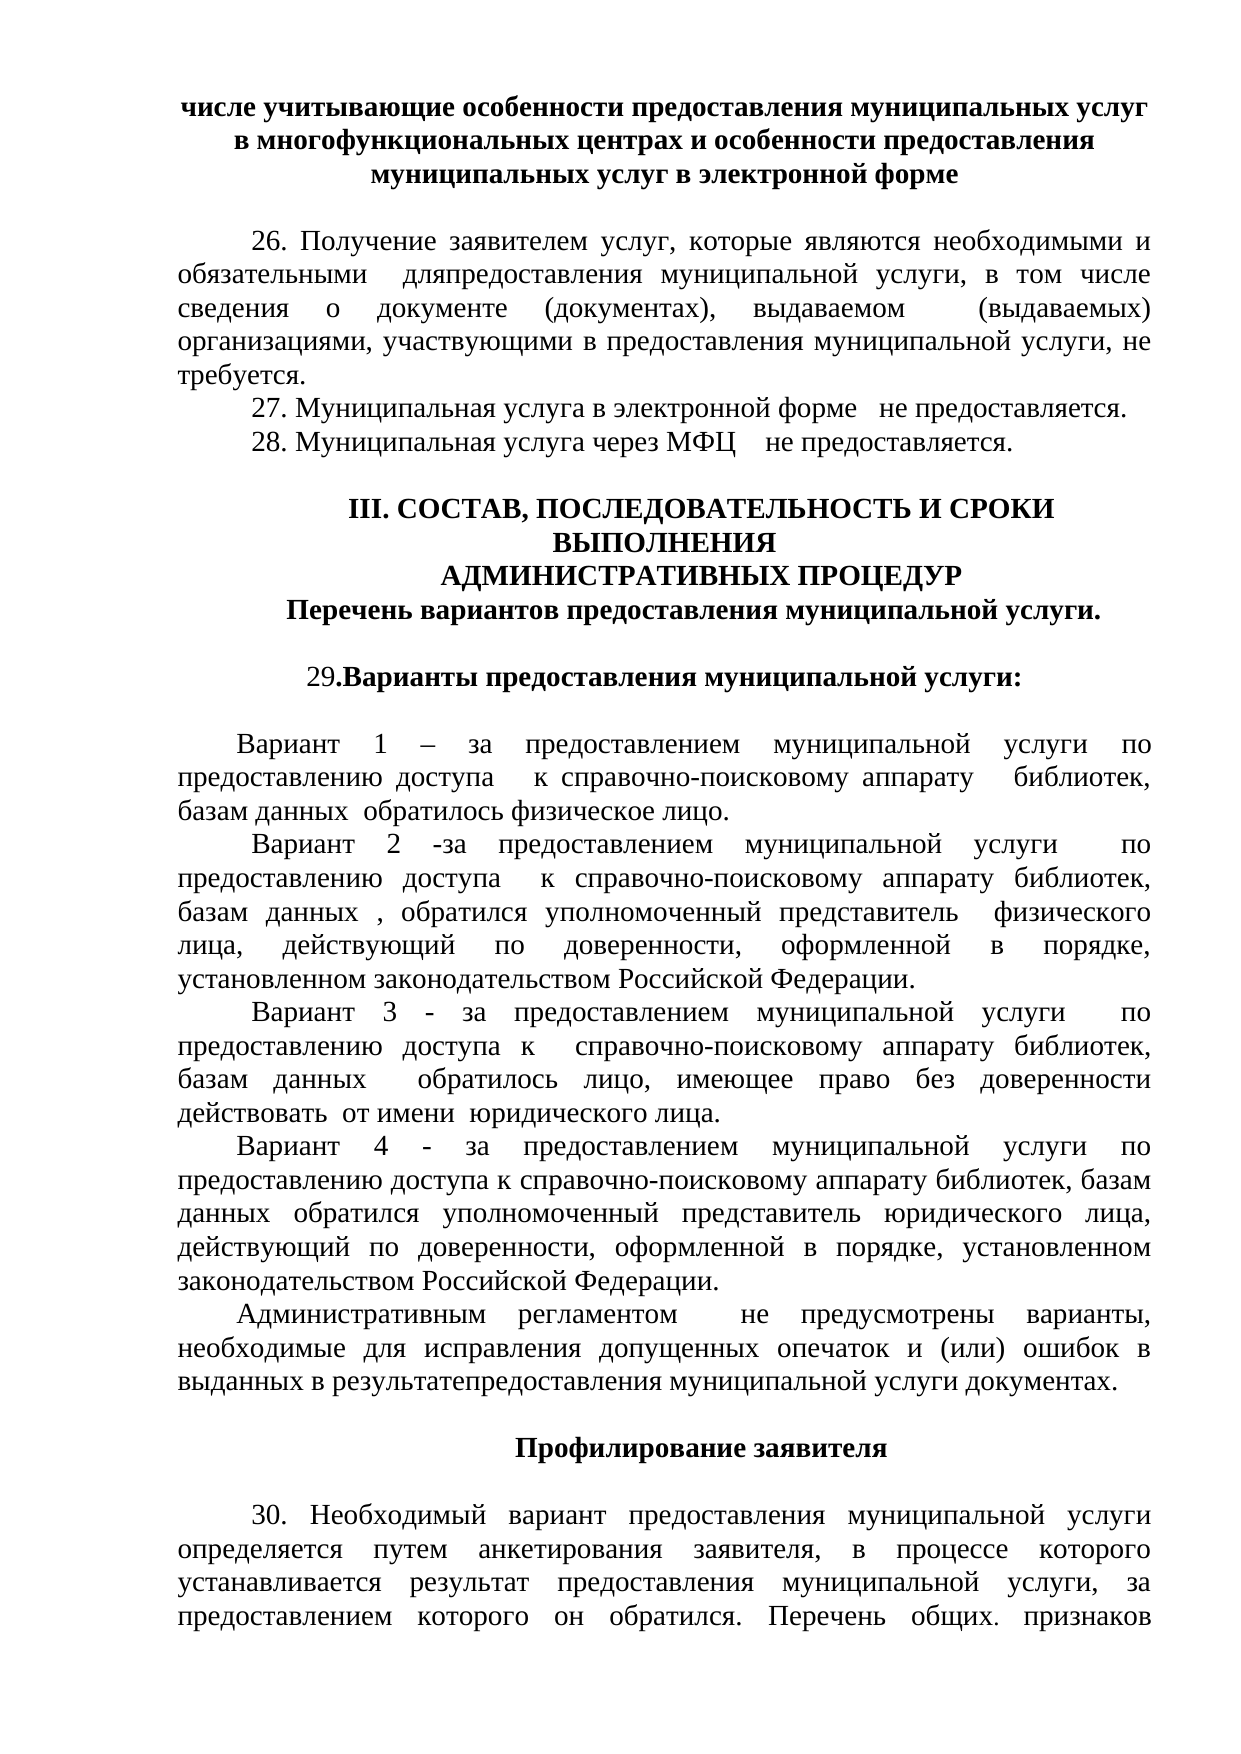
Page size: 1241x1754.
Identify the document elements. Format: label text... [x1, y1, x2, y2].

text Вариант 2 -за предоставлением муниципальной услуги по предоставлению доступа к справочно-поисковому аппарату библиотек, базам данных , обратился уполномоченный представитель физического лица, действующий по доверенности, оформленной в порядке, установленном законодательством Российской Федерации. [177, 827, 1152, 994]
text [177, 89, 1152, 189]
text 29.Варианты предоставления муниципальной услуги: [177, 659, 1152, 692]
text Вариант 3 - за предоставлением муниципальной услуги по предоставлению доступа к справочно-поисковому аппарату библиотек, базам данных обратилось лицо, имеющее право без доверенности действовать от имени юридического лица. [177, 994, 1152, 1128]
text Административным регламентом не предусмотрены варианты, необходимые для исправления допущенных опечаток и (или) ошибок в выданных в результатепредоставления муниципальной услуги документах. [177, 1296, 1152, 1397]
text 26. Получение заявителем услуг, которые являются необходимыми и обязательными дляпредоставления муниципальной услуги, в том числе сведения о документе (документах), выдаваемом (выдаваемых) организациями, участвующими в предоставления муниципальной услуги, не требуется. [177, 223, 1152, 391]
text III. СОСТАВ, ПОСЛЕДОВАТЕЛЬНОСТЬ И СРОКИ ВЫПОЛНЕНИЯ [177, 491, 1152, 558]
text Вариант 4 - за предоставлением муниципальной услуги по предоставлению доступа к справочно-поисковому аппарату библиотек, базам данных обратился уполномоченный представитель юридического лица, действующий по доверенности, оформленной в порядке, установленном законодательством Российской Федерации. [177, 1128, 1152, 1296]
text 27. Муниципальная услуга в электронной форме не предоставляется. [177, 391, 1152, 424]
text Перечень вариантов предоставления муниципальной услуги. [177, 592, 1152, 625]
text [177, 1497, 1152, 1632]
text АДМИНИСТРАТИВНЫХ ПРОЦЕДУР [177, 558, 1152, 592]
text 28. Муниципальная услуга через МФЦ не предоставляется. [177, 424, 1152, 458]
text Профилирование заявителя [177, 1430, 1152, 1464]
text Вариант 1 – за предоставлением муниципальной услуги по предоставлению доступа к справочно-поисковому аппарату библиотек, базам данных обратилось физическое лицо. [177, 726, 1152, 827]
